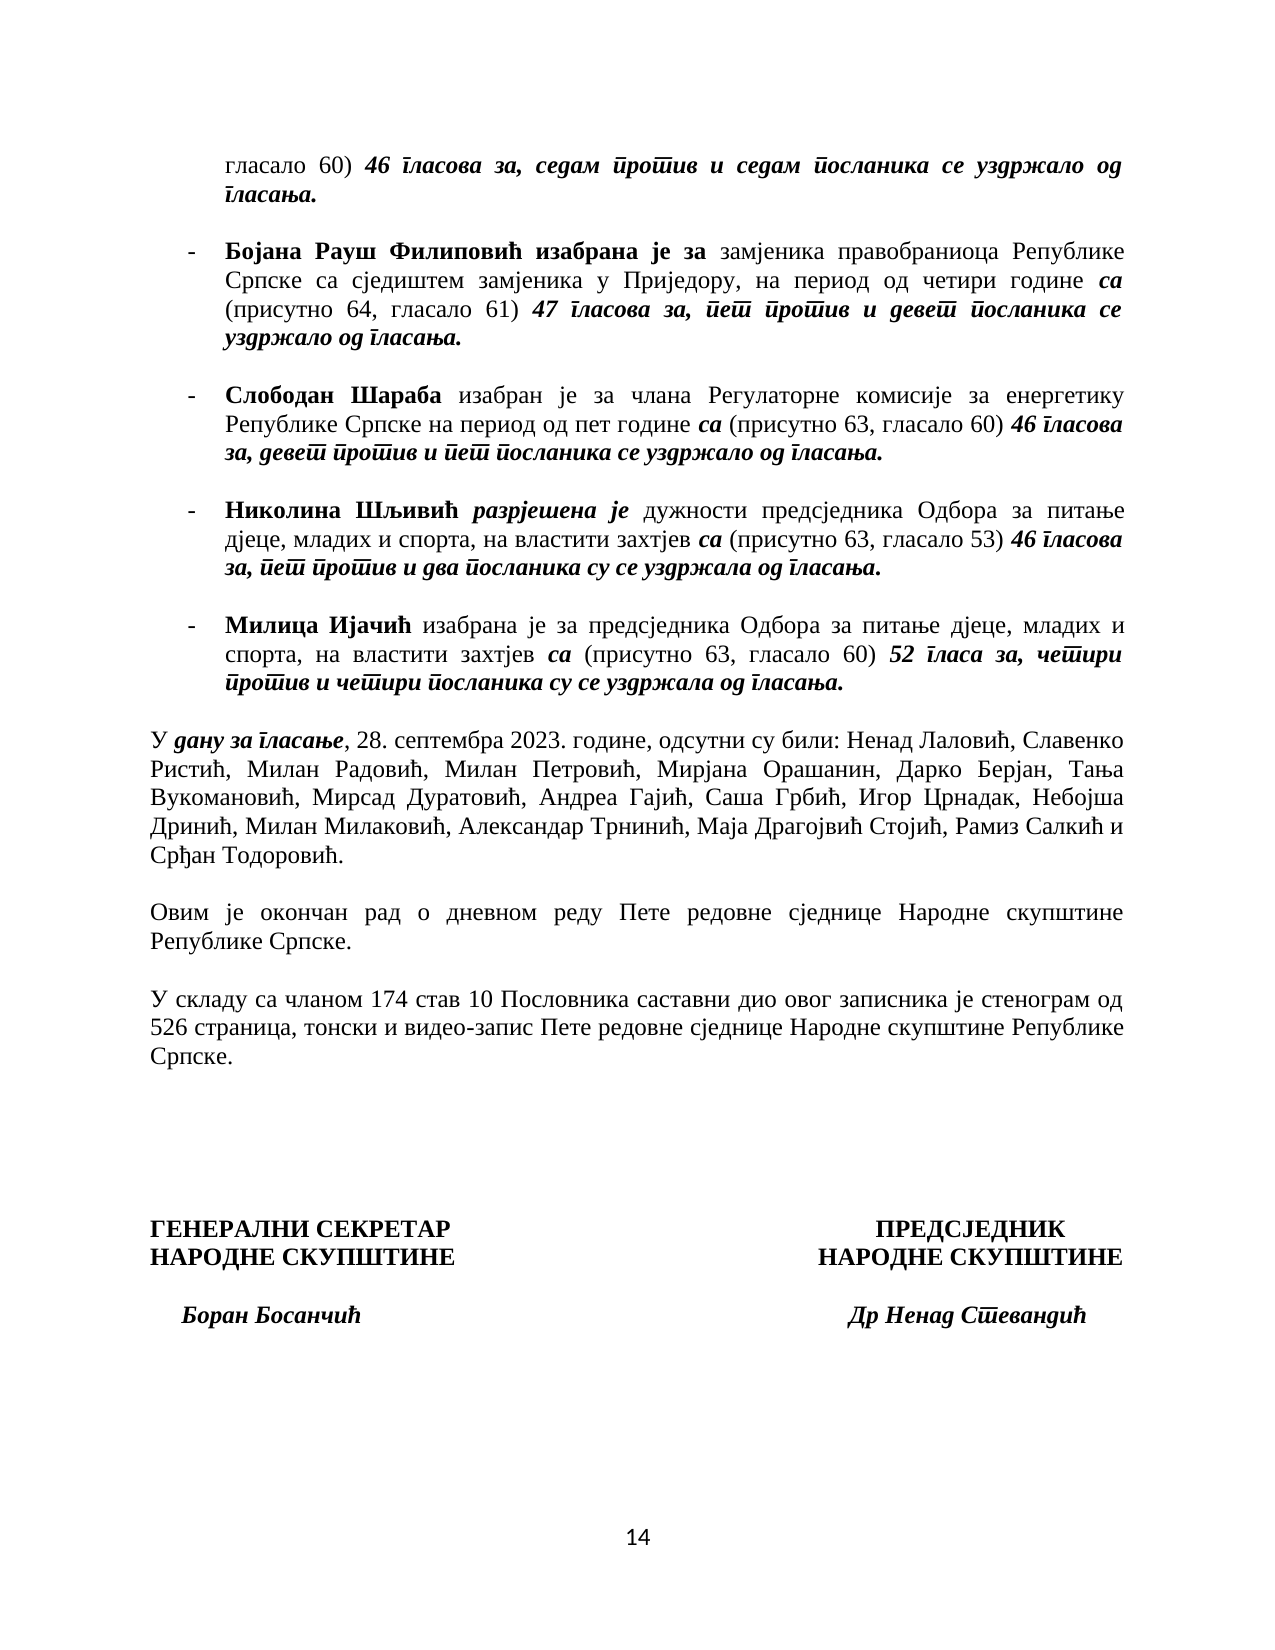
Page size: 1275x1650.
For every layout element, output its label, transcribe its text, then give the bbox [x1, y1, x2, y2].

list Бојана Рауш Филиповић изабрана је за замјеника правобраниоца Републике Српске са сједиштем замјеника у Приједору, на период од четири године са (присутно 64, гласало 61) 47 гласова за, пет против и девет посланика се уздржало од гласања. [187, 236, 1125, 351]
text НАРОДНЕ СКУПШТИНЕ НАРОДНЕ СКУПШТИНЕ [150, 1242, 1125, 1271]
text ГЕНЕРАЛНИ СЕКРЕТАР ПРЕДСЈЕДНИК [150, 1214, 1125, 1242]
list Николина Шљивић разрјешена је дужности предсједника Одбора за питање дјеце, младих и спорта, на властити захтјев са (присутно 63, гласало 53) 46 гласова за, пет против и два посланика су се уздржала од гласања. [187, 495, 1125, 581]
text У дану за гласање, 28. септембра 2023. године, одсутни су били: Ненад Лаловић, Славенко Ристић, Милан Радовић, Милан Петровић, Мирјана Орашанин, Дарко Берјан, Тања Вукомановић, Мирсад Дуратовић, Андреа Гајић, Саша Грбић, Игор Црнадак, Небојша Дринић, Милан Милаковић, Александар Трнинић, Маја Драгојвић Стојић, Рамиз Салкић и Срђан Тодоровић. [150, 725, 1125, 869]
text Боран Босанчић Др Ненад Стевандић [150, 1300, 1125, 1329]
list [187, 150, 1125, 207]
text У складу са чланом 174 став 10 Пословника саставни дио овог записника је стенограм од 526 страница, тонски и видео-запис Пете редовне сједнице Народне скупштине Републике Српске. [150, 984, 1125, 1070]
text Овим је окончан рад о дневном реду Пете редовне сједнице Народне скупштине Републике Српске. [150, 897, 1125, 955]
list Слободан Шараба изабран је за члана Регулаторне комисије за енергетику Републике Српске на период од пет године са (присутно 63, гласало 60) 46 гласова за, девет против и пет посланика се уздржало од гласања. [187, 380, 1125, 466]
list Милица Ијачић изабрана је за предсједника Одбора за питање дјеце, младих и спорта, на властити захтјев са (присутно 63, гласало 60) 52 гласа за, четири против и четири посланика су се уздржала од гласања. [187, 610, 1125, 696]
